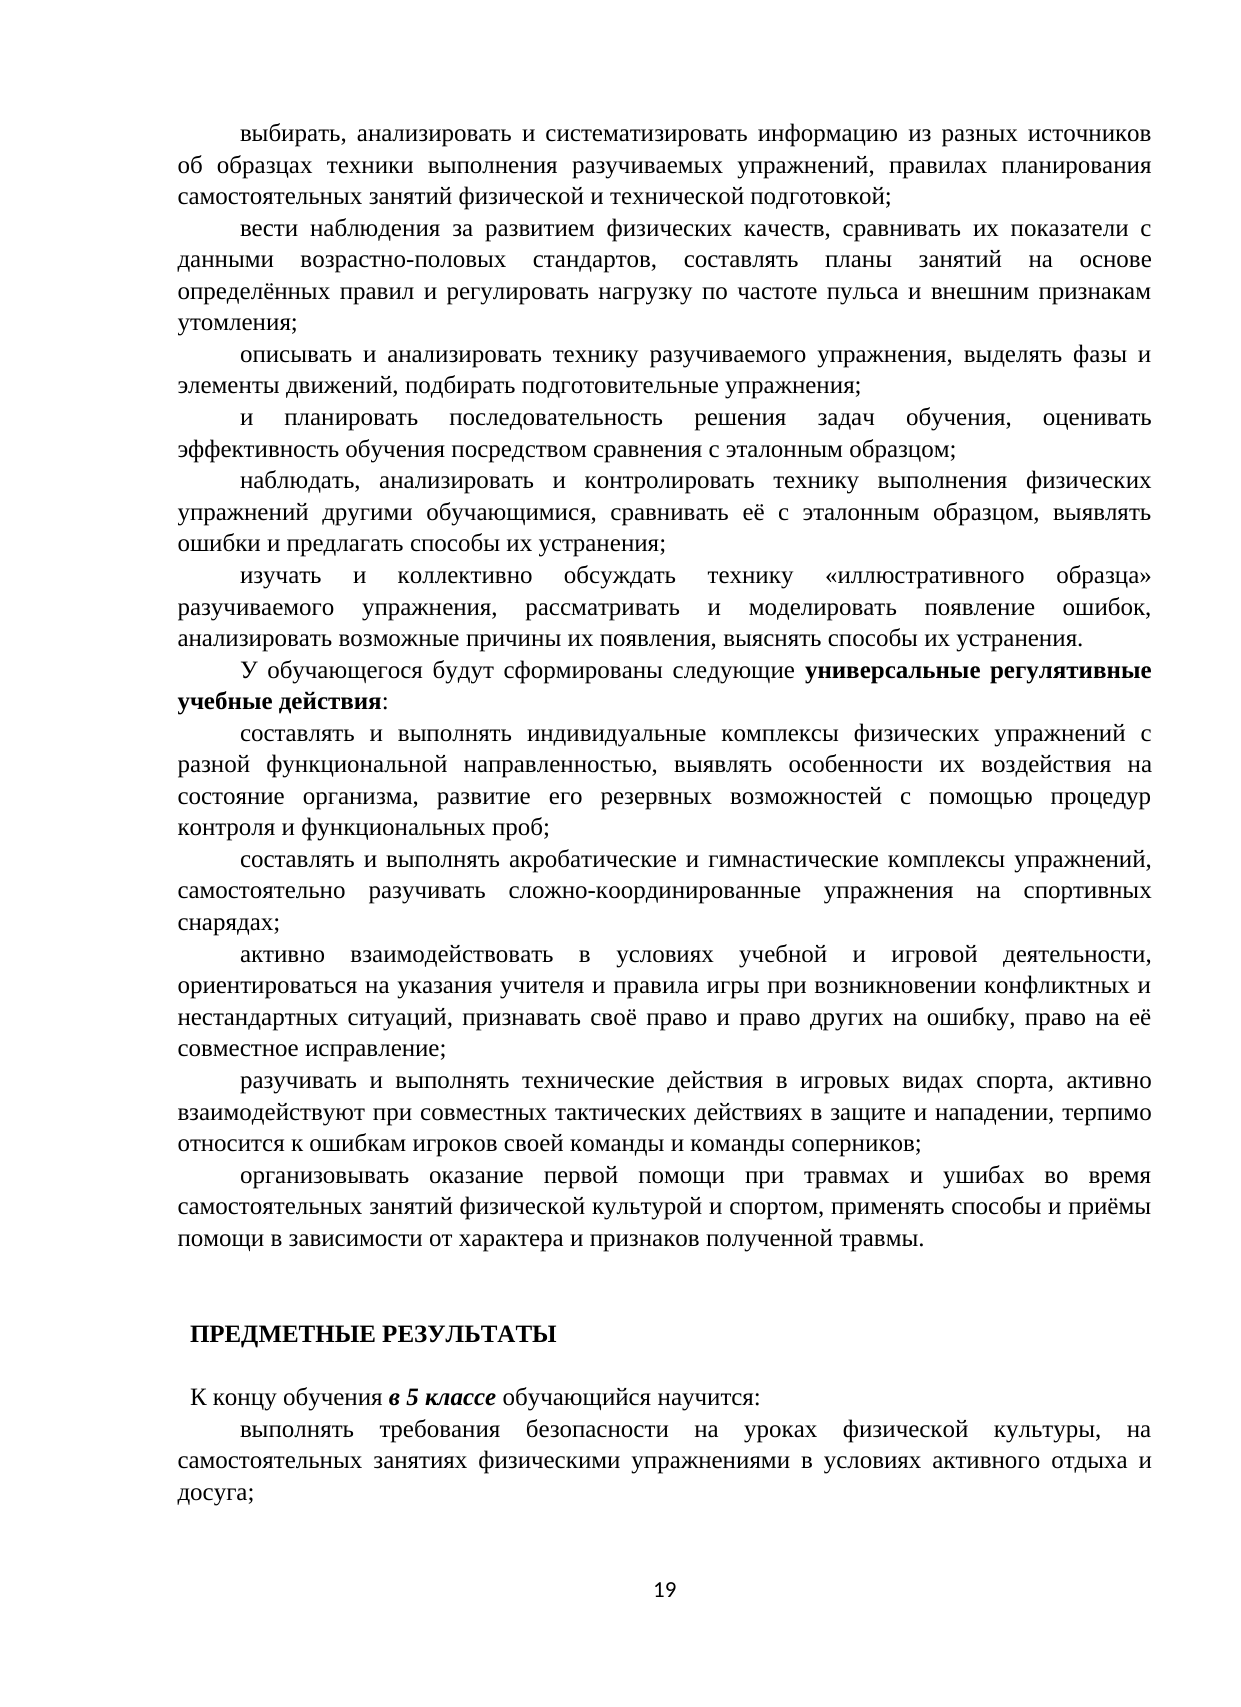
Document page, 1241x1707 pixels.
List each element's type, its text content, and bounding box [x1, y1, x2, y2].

text выполнять требования безопасности на уроках физической культуры, на самостоятельных занятиях физическими упражнениями в условиях активного отдыха и досуга; [177, 1414, 1152, 1506]
text разучивать и выполнять технические действия в игровых видах спорта, активно взаимодействуют при совместных тактических действиях в защите и нападении, терпимо относится к ошибкам игроков своей команды и команды соперников; [177, 1065, 1152, 1157]
text изучать и коллективно обсуждать технику «иллюстративного образца» разучиваемого упражнения, рассматривать и моделировать появление ошибок, анализировать возможные причины их появления, выяснять способы их устранения. [177, 560, 1152, 652]
text выбирать, анализировать и систематизировать информацию из разных источников об образцах техники выполнения разучиваемых упражнений, правилах планирования самостоятельных занятий физической и технической подготовкой; [177, 118, 1152, 210]
text составлять и выполнять акробатические и гимнастические комплексы упражнений, самостоятельно разучивать сложно-координированные упражнения на спортивных снарядах; [177, 844, 1152, 936]
text активно взаимодействовать в условиях учебной и игровой деятельности, ориентироваться на указания учителя и правила игры при возникновении конфликтных и нестандартных ситуаций, признавать своё право и право других на ошибку, право на её совместное исправление; [177, 939, 1152, 1062]
text наблюдать, анализировать и контролировать технику выполнения физических упражнений другими обучающимися, сравнивать её с эталонным образцом, выявлять ошибки и предлагать способы их устранения; [177, 465, 1152, 557]
text вести наблюдения за развитием физических качеств, сравнивать их показатели с данными возрастно-половых стандартов, составлять планы занятий на основе определённых правил и регулировать нагрузку по частоте пульса и внешним признакам утомления; [177, 213, 1152, 336]
text и планировать последовательность решения задач обучения, оценивать эффективность обучения посредством сравнения с эталонным образцом; [177, 402, 1152, 462]
text ПРЕДМЕТНЫЕ РЕЗУЛЬТАТЫ [190, 1319, 1152, 1348]
text организовывать оказание первой помощи при травмах и ушибах во время самостоятельных занятий физической культурой и спортом, применять способы и приёмы помощи в зависимости от характера и признаков полученной травмы. [177, 1160, 1152, 1252]
text К концу обучения в 5 классе обучающийся научится: [190, 1382, 1152, 1411]
text составлять и выполнять индивидуальные комплексы физических упражнений с разной функциональной направленностью, выявлять особенности их воздействия на состояние организма, развитие его резервных возможностей с помощью процедур контроля и функциональных проб; [177, 718, 1152, 841]
text У обучающегося будут сформированы следующие универсальные регулятивные учебные действия: [177, 655, 1152, 715]
text описывать и анализировать технику разучиваемого упражнения, выделять фазы и элементы движений, подбирать подготовительные упражнения; [177, 339, 1152, 399]
